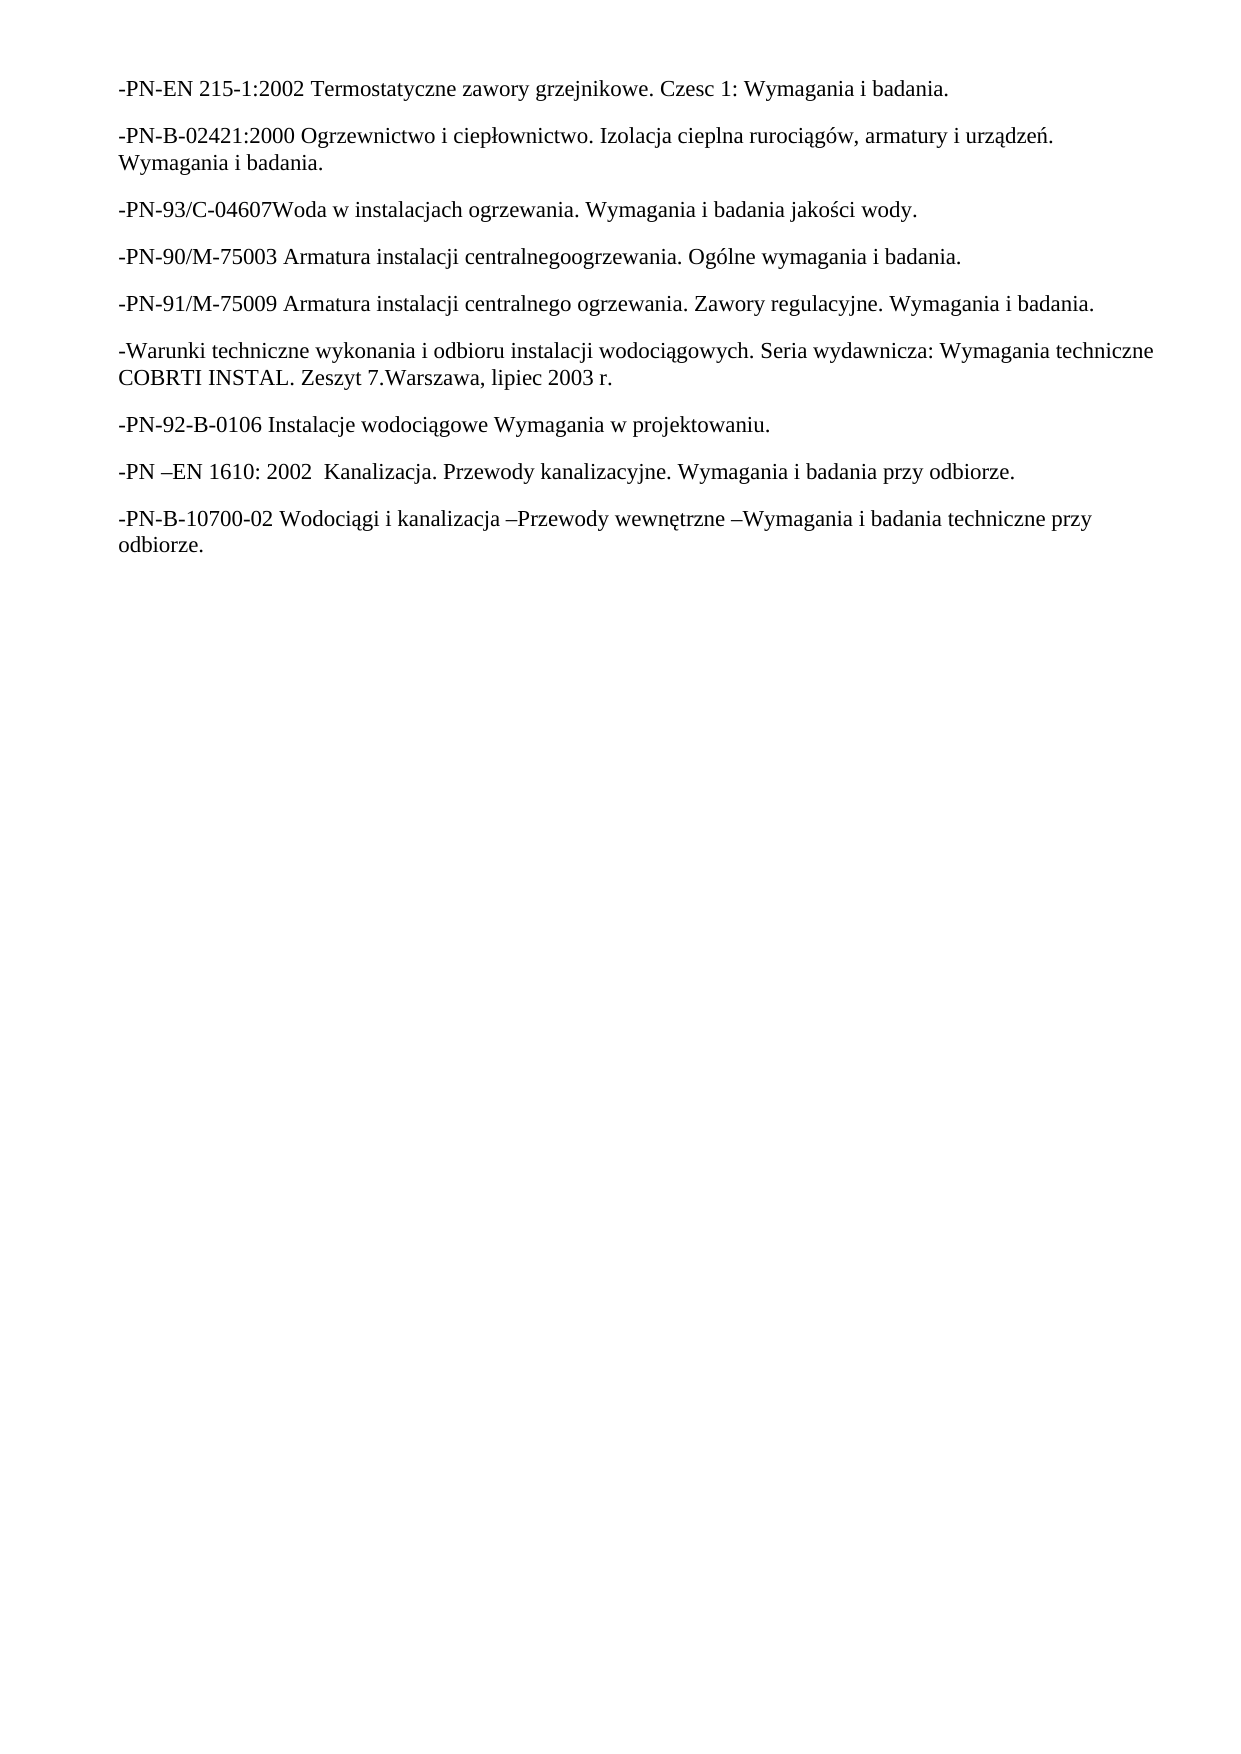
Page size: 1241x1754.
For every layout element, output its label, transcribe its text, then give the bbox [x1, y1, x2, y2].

text -Warunki techniczne wykonania i odbioru instalacji wodociągowych. Seria wydawnicza: Wymagania techniczne COBRTI INSTAL. Zeszyt 7.Warszawa, lipiec 2003 r. [118, 337, 1165, 390]
text -PN-92-B-0106 Instalacje wodociągowe Wymagania w projektowaniu. [118, 411, 1165, 437]
text -PN-B-02421:2000 Ogrzewnictwo i ciepłownictwo. Izolacja cieplna rurociągów, armatury i urządzeń. Wymagania i badania. [118, 122, 1165, 175]
text -PN-91/M-75009 Armatura instalacji centralnego ogrzewania. Zawory regulacyjne. Wymagania i badania. [118, 290, 1165, 316]
text -PN-90/M-75003 Armatura instalacji centralnegoogrzewania. Ogólne wymagania i badania. [118, 243, 1165, 269]
text -PN –EN 1610: 2002 Kanalizacja. Przewody kanalizacyjne. Wymagania i badania przy odbiorze. [118, 458, 1165, 484]
text -PN-EN 215-1:2002 Termostatyczne zawory grzejnikowe. Czesc 1: Wymagania i badania. [118, 75, 1165, 101]
text -PN-93/C-04607Woda w instalacjach ogrzewania. Wymagania i badania jakości wody. [118, 196, 1165, 222]
text -PN-B-10700-02 Wodociągi i kanalizacja –Przewody wewnętrzne –Wymagania i badania techniczne przy odbiorze. [118, 505, 1165, 558]
